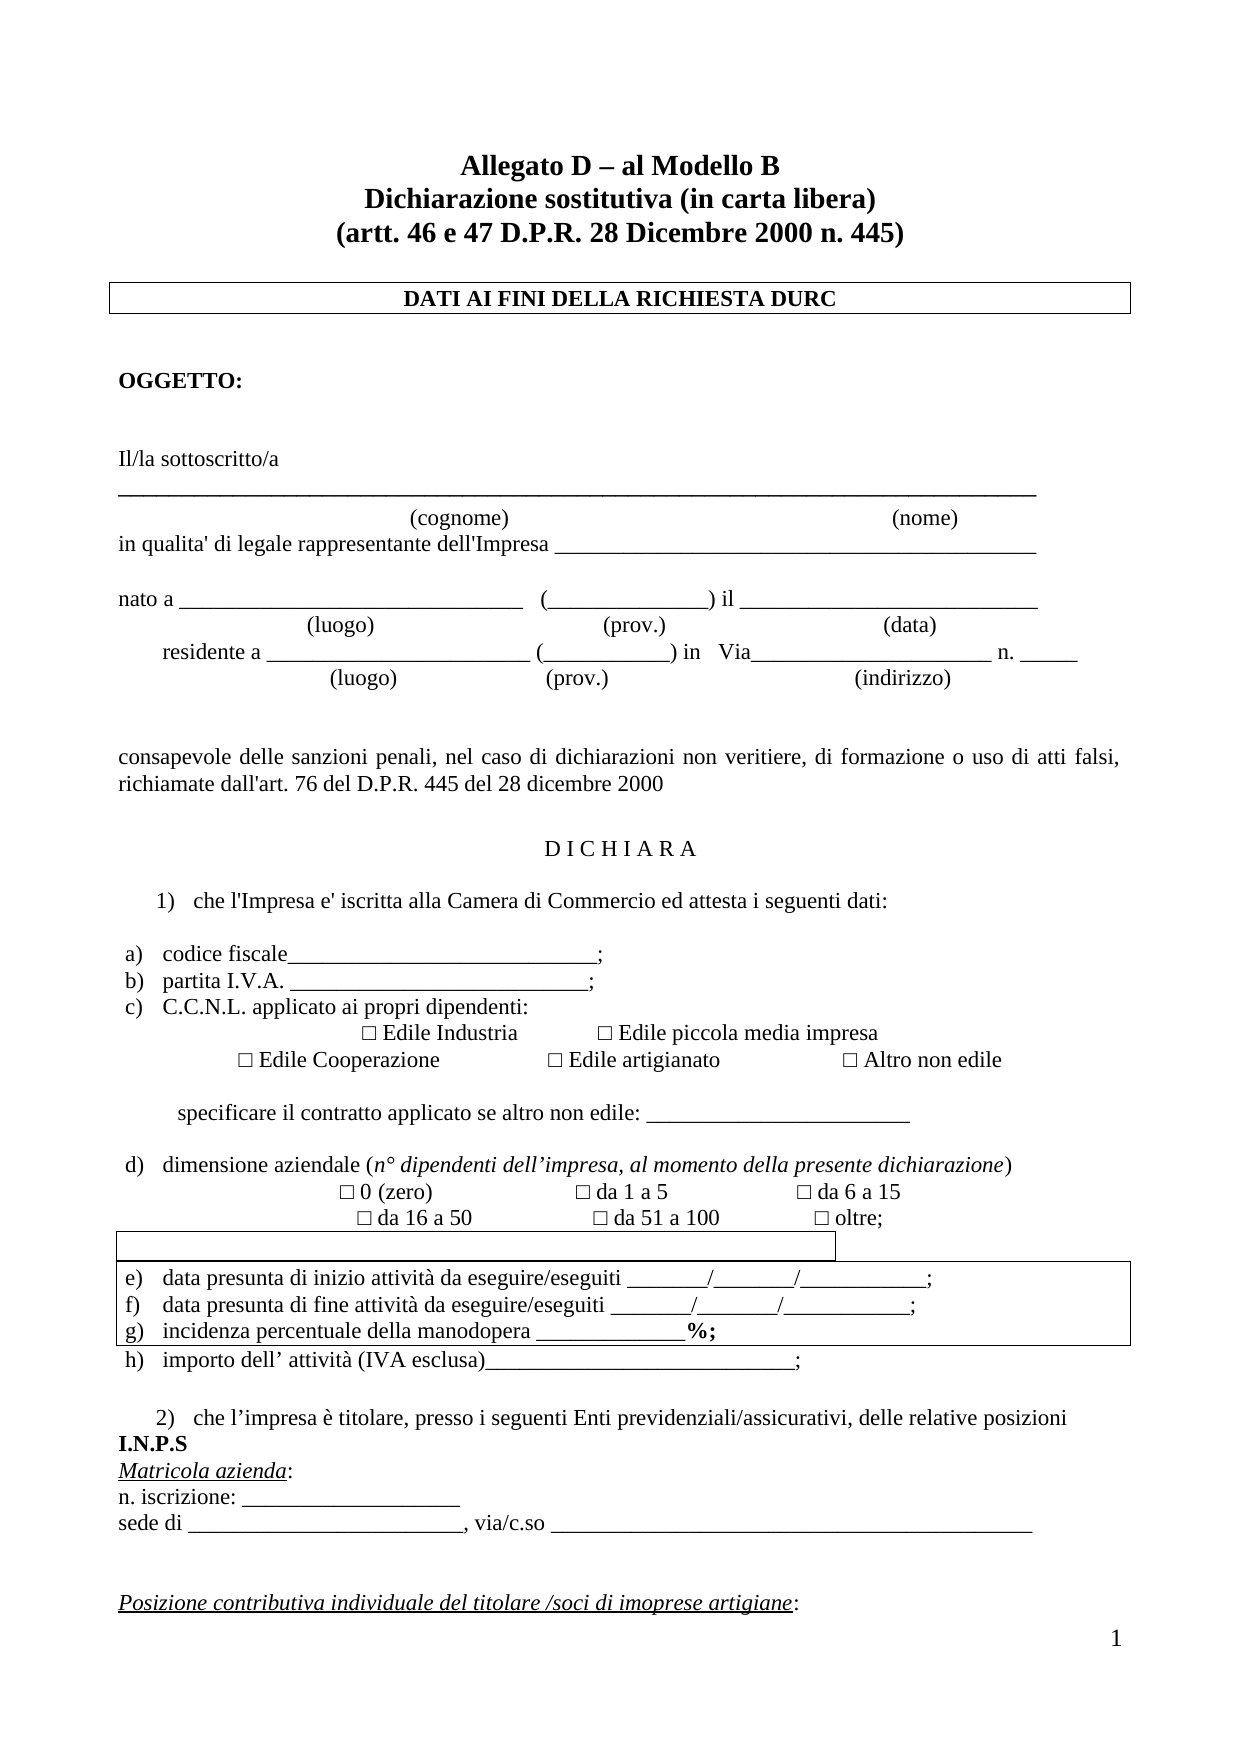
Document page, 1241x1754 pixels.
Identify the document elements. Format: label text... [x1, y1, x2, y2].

list che l'Impresa e' iscritta alla Camera di Commercio ed attesta i seguenti dati: [156, 888, 1122, 914]
text (luogo) (prov.) (indirizzo) [118, 664, 1122, 691]
list dimensione aziendale (n° dipendenti dell’impresa, al momento della presente dichiarazione) [125, 1151, 1122, 1178]
text specificare il contratto applicato se altro non edile: _______________________ [177, 1099, 1063, 1125]
subtitle D I C H I A R A [118, 835, 1122, 861]
text □ 0 (zero) □ da 5 □ da 15 [177, 1178, 1063, 1204]
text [118, 1509, 1122, 1536]
subtitle Il/la sottoscritto/a ________________________________________________________________________ [118, 445, 1122, 497]
list incidenza percentuale della manodopera _____________%; [117, 1314, 1130, 1345]
text □ Edile Cooperazione □ Edile artigianato □ Altro non edile [177, 1046, 1063, 1072]
text I.N.P.S [118, 1430, 1122, 1457]
list importo dell’ attività (IVA esclusa)___________________________; [125, 1346, 1122, 1373]
text consapevole delle sanzioni penali, nel caso di dichiarazioni non veritiere, di formazione o uso di atti falsi, richiamate dall'art. 76 del D.P.R. 445 del 28 dicembre 2000 [118, 743, 1122, 796]
list data presunta di inizio attività da eseguire/eseguiti _______/_______/___________; [117, 1262, 1130, 1287]
text (cognome) (nome) [118, 504, 1122, 530]
list C.C.N.L. applicato ai propri dipendenti: [125, 993, 1122, 1019]
text (luogo) (prov.) (data) [118, 612, 1122, 638]
text residente a _______________________ (___________) in Via_____________________ n. _____ [118, 638, 1122, 664]
text □ Edile Industria □ Edile piccola media impresa [177, 1019, 1063, 1046]
text in qualita' di legale rappresentante dell'Impresa __________________________________________ [118, 530, 1122, 585]
text (artt. 46 e 47 D.P.R. 28 Dicembre 2000 n. 445) [118, 215, 1122, 248]
list data presunta di fine attività da eseguire/eseguiti _______/_______/___________; [117, 1287, 1130, 1314]
list codice fiscale___________________________; [125, 940, 1122, 967]
text Matricola azienda: [118, 1457, 1122, 1483]
list che l’impresa è titolare, presso i seguenti Enti previdenziali/assicurativi, delle relative posizioni [156, 1404, 1122, 1430]
text OGGETTO: [118, 367, 1122, 393]
text DATI AI FINI DELLA RICHIESTA DURC [110, 283, 1130, 313]
text □ da 50 □ da 100 □ oltre; [177, 1204, 1063, 1231]
text Allegato D – al Modello B [118, 148, 1122, 181]
text nato a ______________________________ (______________) il __________________________ [118, 585, 1122, 612]
text n. iscrizione: ___________________ [118, 1483, 1122, 1509]
text Dichiarazione sostitutiva (in carta libera) [118, 181, 1122, 215]
list partita I.V.A. __________________________; [125, 967, 1122, 993]
text Posizione contributiva individuale del titolare /soci di imoprese artigiane: [118, 1588, 1122, 1615]
